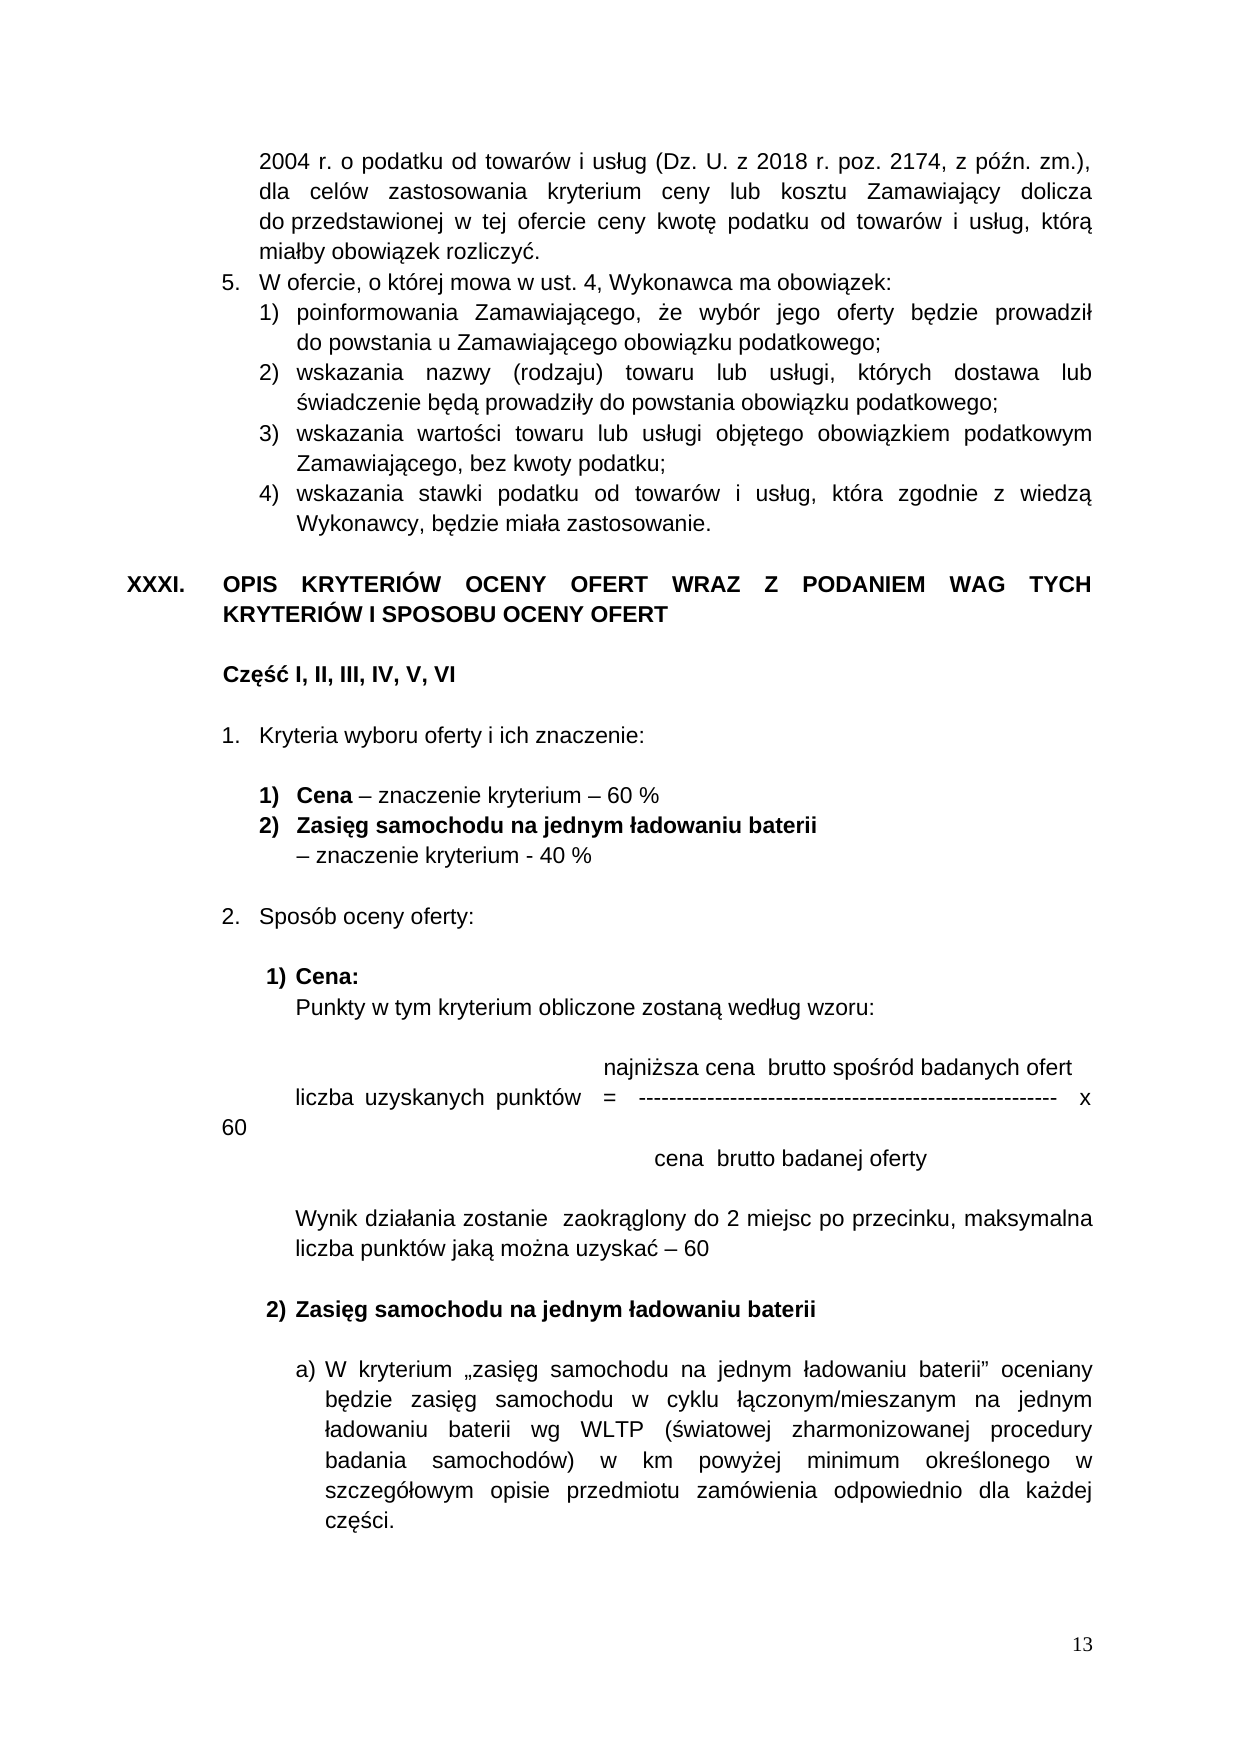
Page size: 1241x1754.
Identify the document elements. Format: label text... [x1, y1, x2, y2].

list Cena: [266, 963, 1093, 989]
list poinformowania Zamawiającego, że wybór jego oferty będzie prowadził do powstania u Zamawiającego obowiązku podatkowego; [259, 299, 1093, 355]
list OPIS KRYTERIÓW OCENY OFERT WRAZ Z PODANIEM WAG TYCH KRYTERIÓW I SPOSOBU OCENY OFERT [185, 571, 1093, 627]
list W ofercie, o której mowa w ust. 4, Wykonawca ma obowiązek: [221, 268, 1093, 295]
list Zasięg samochodu na jednym ładowaniu baterii [266, 1296, 1093, 1322]
list Zasięg samochodu na jednym ładowaniu baterii [259, 812, 1093, 838]
list W kryterium „zasięg samochodu na jednym ładowaniu baterii” oceniany będzie zasięg samochodu w cyklu łączonym/mieszanym na jednym ładowaniu baterii wg WLTP (światowej zharmonizowanej procedury badania samochodów) w km powyżej minimum określonego w szczegółowym opisie przedmiotu zamówienia odpowiednio dla każdej części. [295, 1356, 1093, 1533]
list wskazania nazwy (rodzaju) towaru lub usługi, których dostawa lub świadczenie będą prowadziły do powstania obowiązku podatkowego; [259, 359, 1093, 416]
list Cena – znaczenie kryterium – 60 % [259, 782, 1093, 808]
text Wynik działania zostanie zaokrąglony do 2 miejsc po przecinku, maksymalna liczba punktów jaką można uzyskać – 60 [295, 1205, 1093, 1261]
list Sposób oceny oferty: [221, 903, 1093, 929]
text liczba uzyskanych punktów = ------------------------------------------------------- x 60 [221, 1084, 1093, 1141]
text cena brutto badanej oferty [304, 1144, 1093, 1171]
list Kryteria wyboru oferty i ich znaczenie: [221, 722, 1093, 748]
text najniższa cena brutto spośród badanych ofert [221, 1054, 1093, 1080]
list Punkty w tym kryterium obliczone zostaną według wzoru: [295, 993, 1093, 1020]
list wskazania wartości towaru lub usługi objętego obowiązkiem podatkowym Zamawiającego, bez kwoty podatku; [259, 419, 1093, 476]
list Część I, II, III, IV, V, VI [223, 661, 1093, 687]
list wskazania stawki podatku od towarów i usług, która zgodnie z wiedzą Wykonawcy, będzie miała zastosowanie. [259, 480, 1093, 536]
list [221, 148, 1093, 264]
list – znaczenie kryterium - 40 % [296, 842, 1093, 869]
